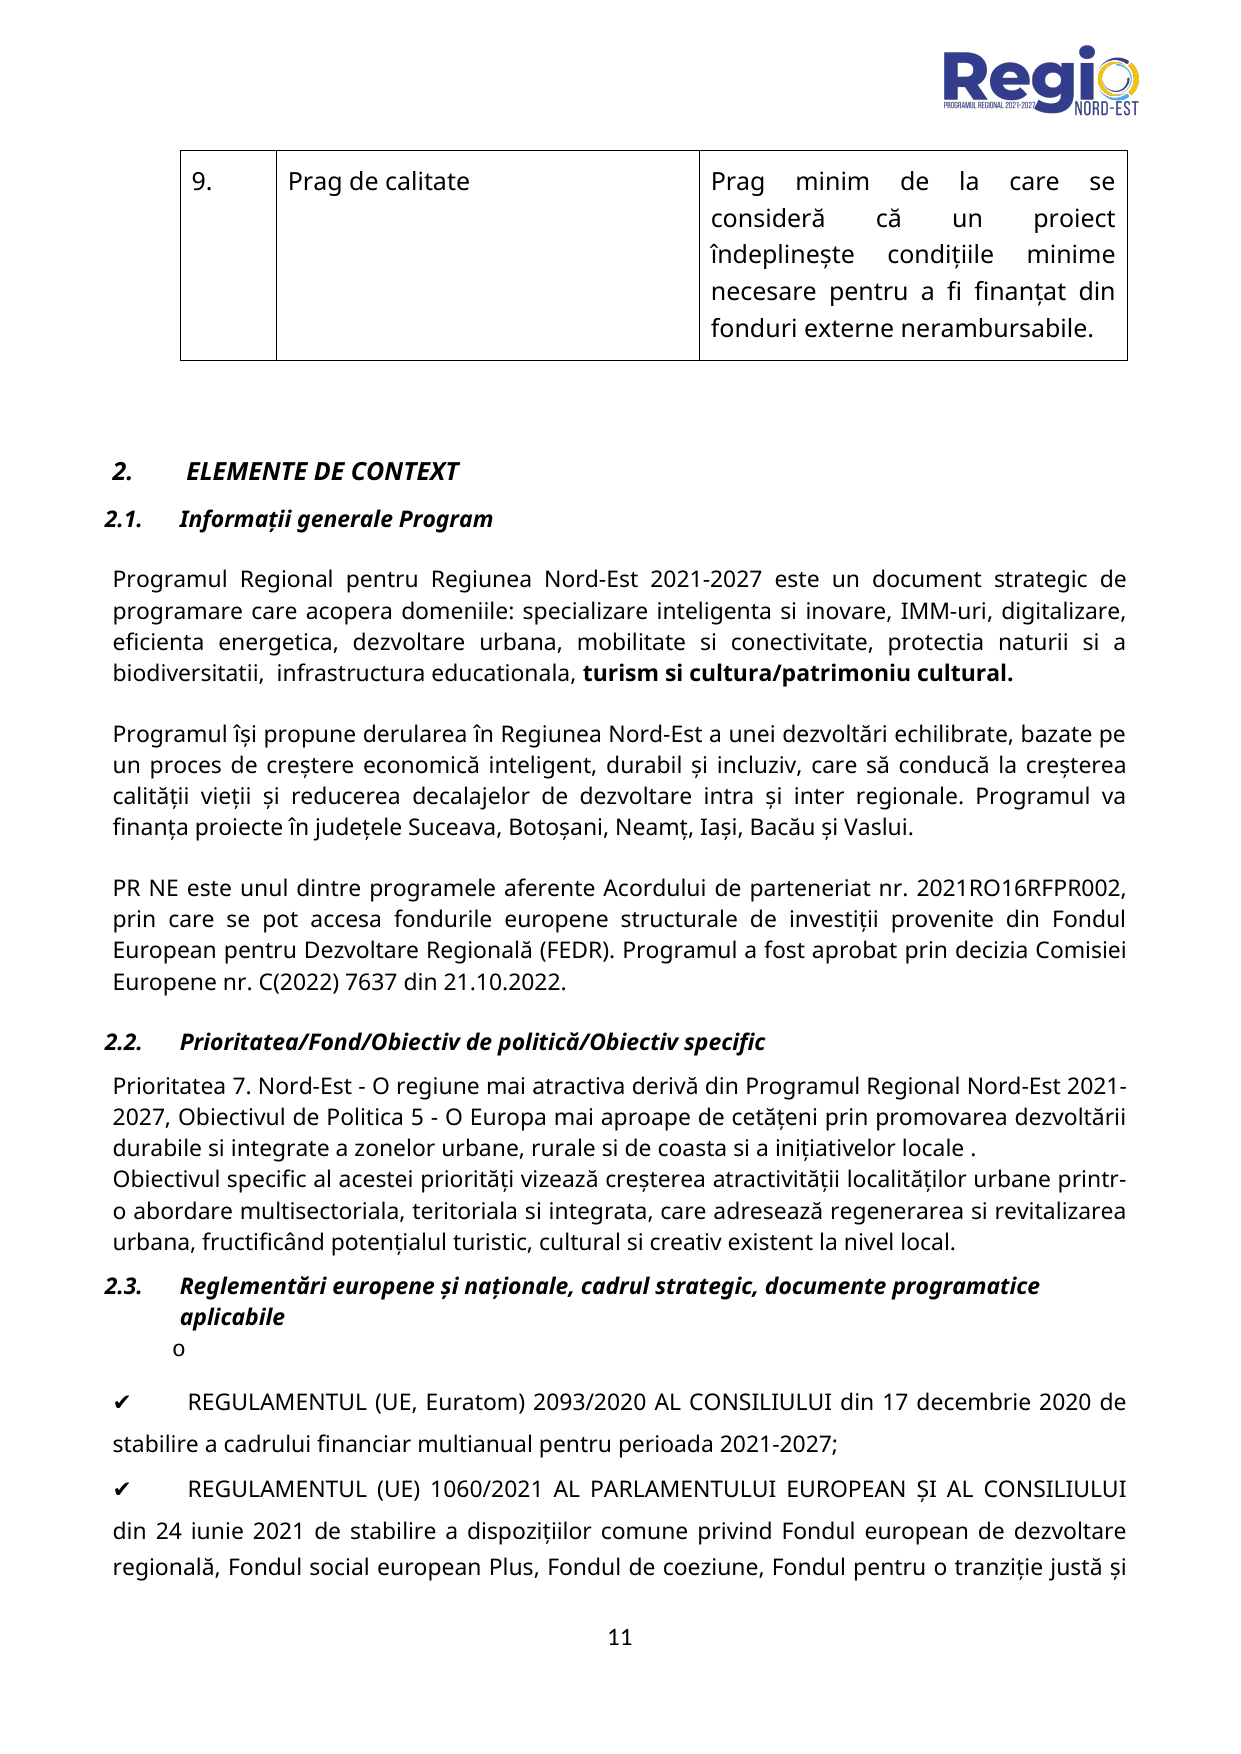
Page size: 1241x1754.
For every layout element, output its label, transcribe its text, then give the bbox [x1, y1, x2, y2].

text Programul Regional pentru Regiunea Nord-Est 2021-2027 este un document strategic de programare care acopera domeniile: specializare inteligenta si inovare, IMM-uri, digitalizare, eficienta energetica, dezvoltare urbana, mobilitate si conectivitate, protectia naturii si a biodiversitatii, infrastructura educationala, turism si cultura/patrimoniu cultural. [112, 563, 1128, 688]
table_cell Prag de calitate [277, 151, 699, 359]
table_cell 9. [181, 151, 276, 359]
list REGULAMENTUL (UE, Euratom) 2093/2020 AL CONSILIULUI din 17 decembrie 2020 de stabilire a cadrului financiar multianual pentru perioada 2021-2027; [112, 1376, 1128, 1459]
subtitle Informații generale Program [104, 503, 1128, 534]
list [112, 1463, 1128, 1582]
table_cell Prag minim de la care se consideră că un proiect îndeplinește condițiile minime necesare pentru a fi finanțat din fonduri externe nerambursabile. [700, 151, 1127, 359]
picture [940, 41, 1143, 120]
subtitle ELEMENTE DE CONTEXT [112, 454, 1128, 488]
text Programul își propune derularea în Regiunea Nord-Est a unei dezvoltări echilibrate, bazate pe un proces de creștere economică inteligent, durabil și incluziv, care să conducă la creșterea calității vieții și reducerea decalajelor de dezvoltare intra și inter regionale. Programul va finanța proiecte în județele Suceava, Botoșani, Neamț, Iași, Bacău și Vaslui. [112, 717, 1128, 842]
text Prioritatea 7. Nord-Est - O regiune mai atractiva derivă din Programul Regional Nord-Est 2021-2027, Obiectivul de Politica 5 - O Europa mai aproape de cetățeni prin promovarea dezvoltării durabile si integrate a zonelor urbane, rurale si de coasta si a inițiativelor locale . [112, 1069, 1128, 1163]
text Obiectivul specific al acestei priorități vizează creșterea atractivității localităților urbane printr-o abordare multisectoriala, teritoriala si integrata, care adresează regenerarea si revitalizarea urbana, fructificând potențialul turistic, cultural si creativ existent la nivel local. [112, 1163, 1128, 1257]
text PR NE este unul dintre programele aferente Acordului de parteneriat nr. 2021RO16RFPR002, prin care se pot accesa fondurile europene structurale de investiții provenite din Fondul European pentru Dezvoltare Regională (FEDR). Programul a fost aprobat prin decizia Comisiei Europene nr. C(2022) 7637 din 21.10.2022. [112, 872, 1128, 997]
subtitle Reglementări europene și naționale, cadrul strategic, documente programatice aplicabile [104, 1269, 1128, 1332]
subtitle Prioritatea/Fond/Obiectiv de politică/Obiectiv specific [104, 1026, 1128, 1057]
